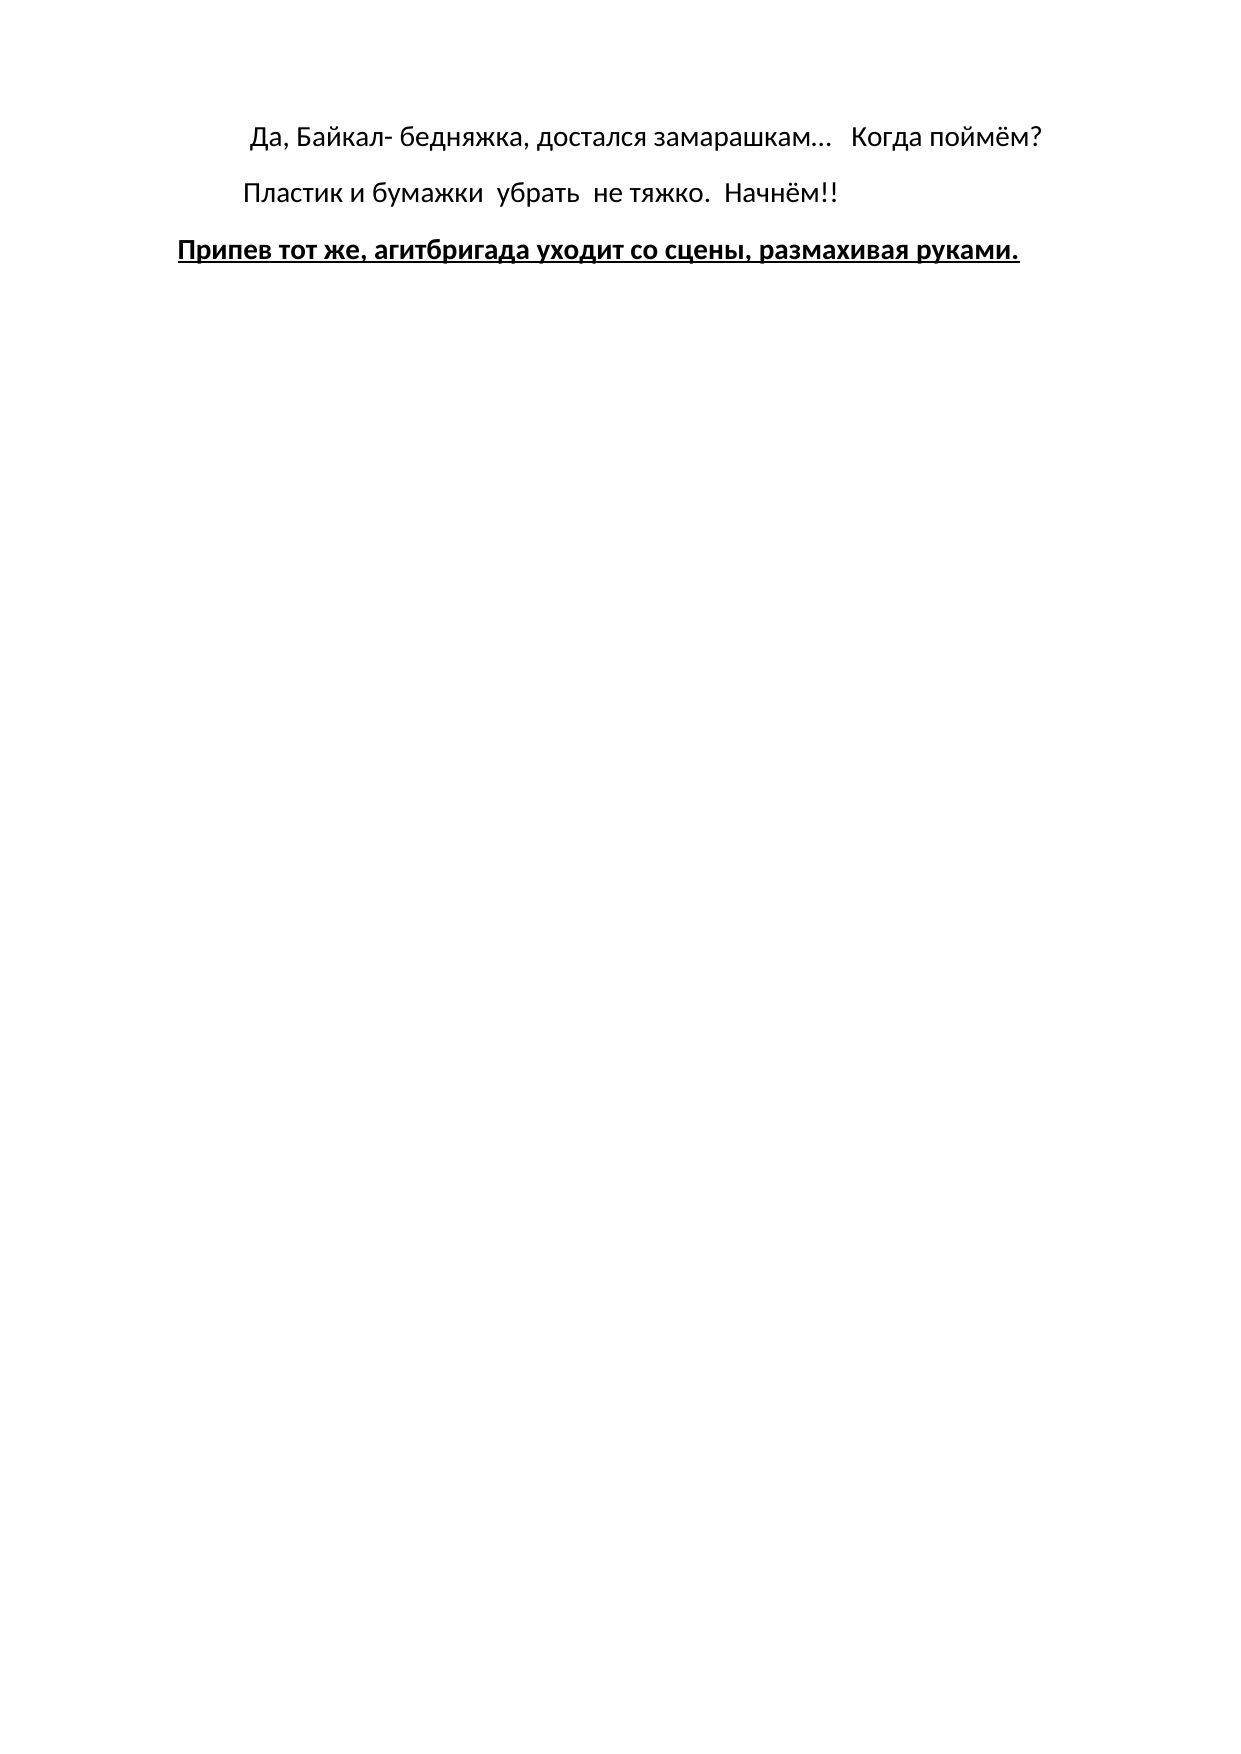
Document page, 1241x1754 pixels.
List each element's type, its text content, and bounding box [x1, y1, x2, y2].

text Пластик и бумажки убрать не тяжко. Начнём!! [177, 174, 1152, 210]
text Припев тот же, агитбригада уходит со сцены, размахивая руками. [177, 231, 1152, 267]
text Да, Байкал- бедняжка, достался замарашкам… Когда поймём? [177, 118, 1152, 154]
